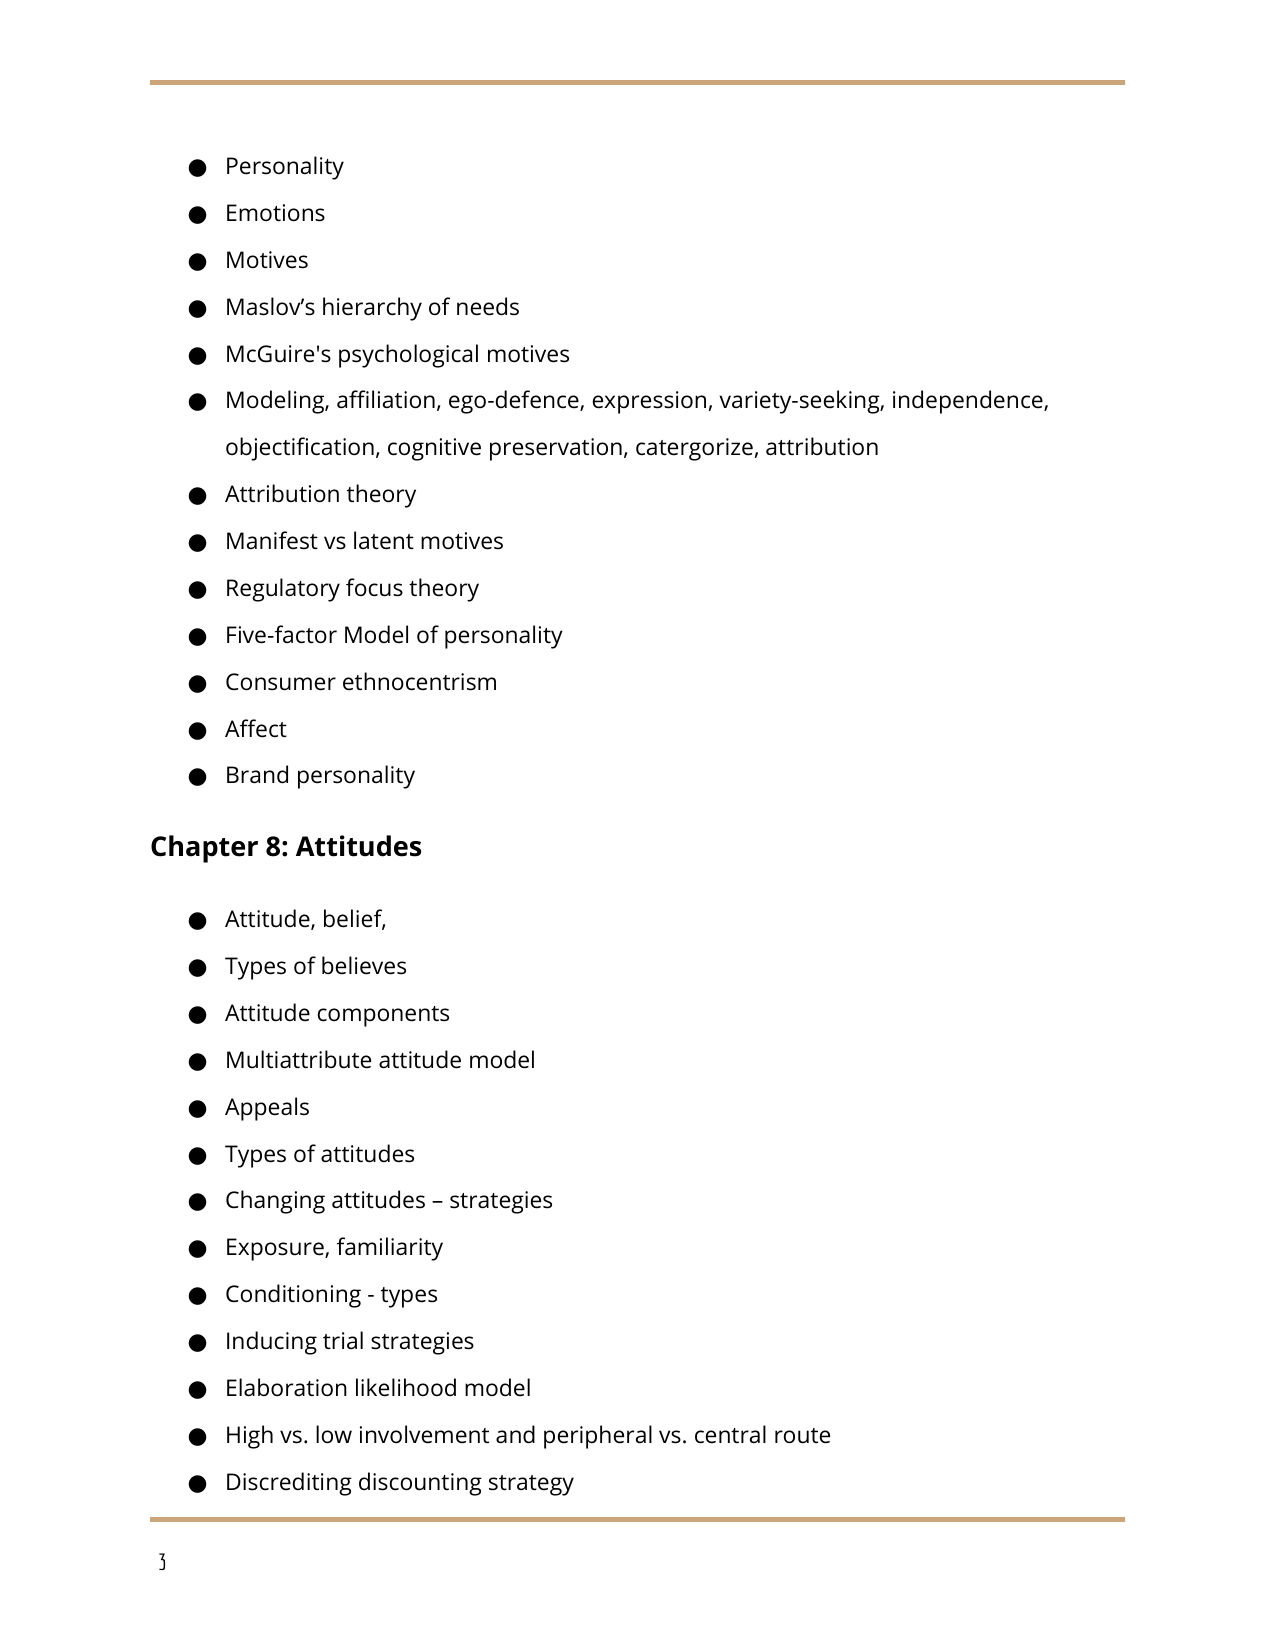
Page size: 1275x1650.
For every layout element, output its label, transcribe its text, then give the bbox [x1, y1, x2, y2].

list Affect [187, 712, 1125, 744]
list Types of attitudes [187, 1138, 1125, 1169]
list Consumer ethnocentrism [187, 666, 1125, 697]
picture [150, 1517, 1125, 1522]
list Five-factor Model of personality [187, 619, 1125, 650]
list Attitude components [187, 997, 1125, 1028]
list Brand personality [187, 759, 1125, 791]
list Inducing trial strategies [187, 1325, 1125, 1356]
list Attribution theory [187, 478, 1125, 509]
list Types of believes [187, 950, 1125, 981]
list Maslov’s hierarchy of needs [187, 291, 1125, 322]
list Changing attitudes – strategies [187, 1184, 1125, 1216]
list Manifest vs latent motives [187, 525, 1125, 556]
list Personality [187, 150, 1125, 181]
list Modeling, affiliation, ego-defence, expression, variety-seeking, independence, objectification, cognitive preservation, catergorize, attribution [187, 384, 1125, 462]
list McGuire's psychological motives [187, 337, 1125, 369]
list Exposure, familiarity [187, 1231, 1125, 1263]
list Regulatory focus theory [187, 572, 1125, 603]
list Elaboration likelihood model [187, 1372, 1125, 1403]
picture [150, 80, 1125, 85]
list Motives [187, 244, 1125, 275]
list Attitude, belief, [187, 903, 1125, 934]
subtitle Chapter 8: Attitudes [150, 827, 1125, 864]
list High vs. low involvement and peripheral vs. central route [187, 1419, 1125, 1450]
list Conditioning - types [187, 1278, 1125, 1309]
list Multiattribute attitude model [187, 1044, 1125, 1075]
list Discrediting discounting strategy [187, 1466, 1125, 1497]
list Emotions [187, 197, 1125, 228]
list Appeals [187, 1091, 1125, 1122]
